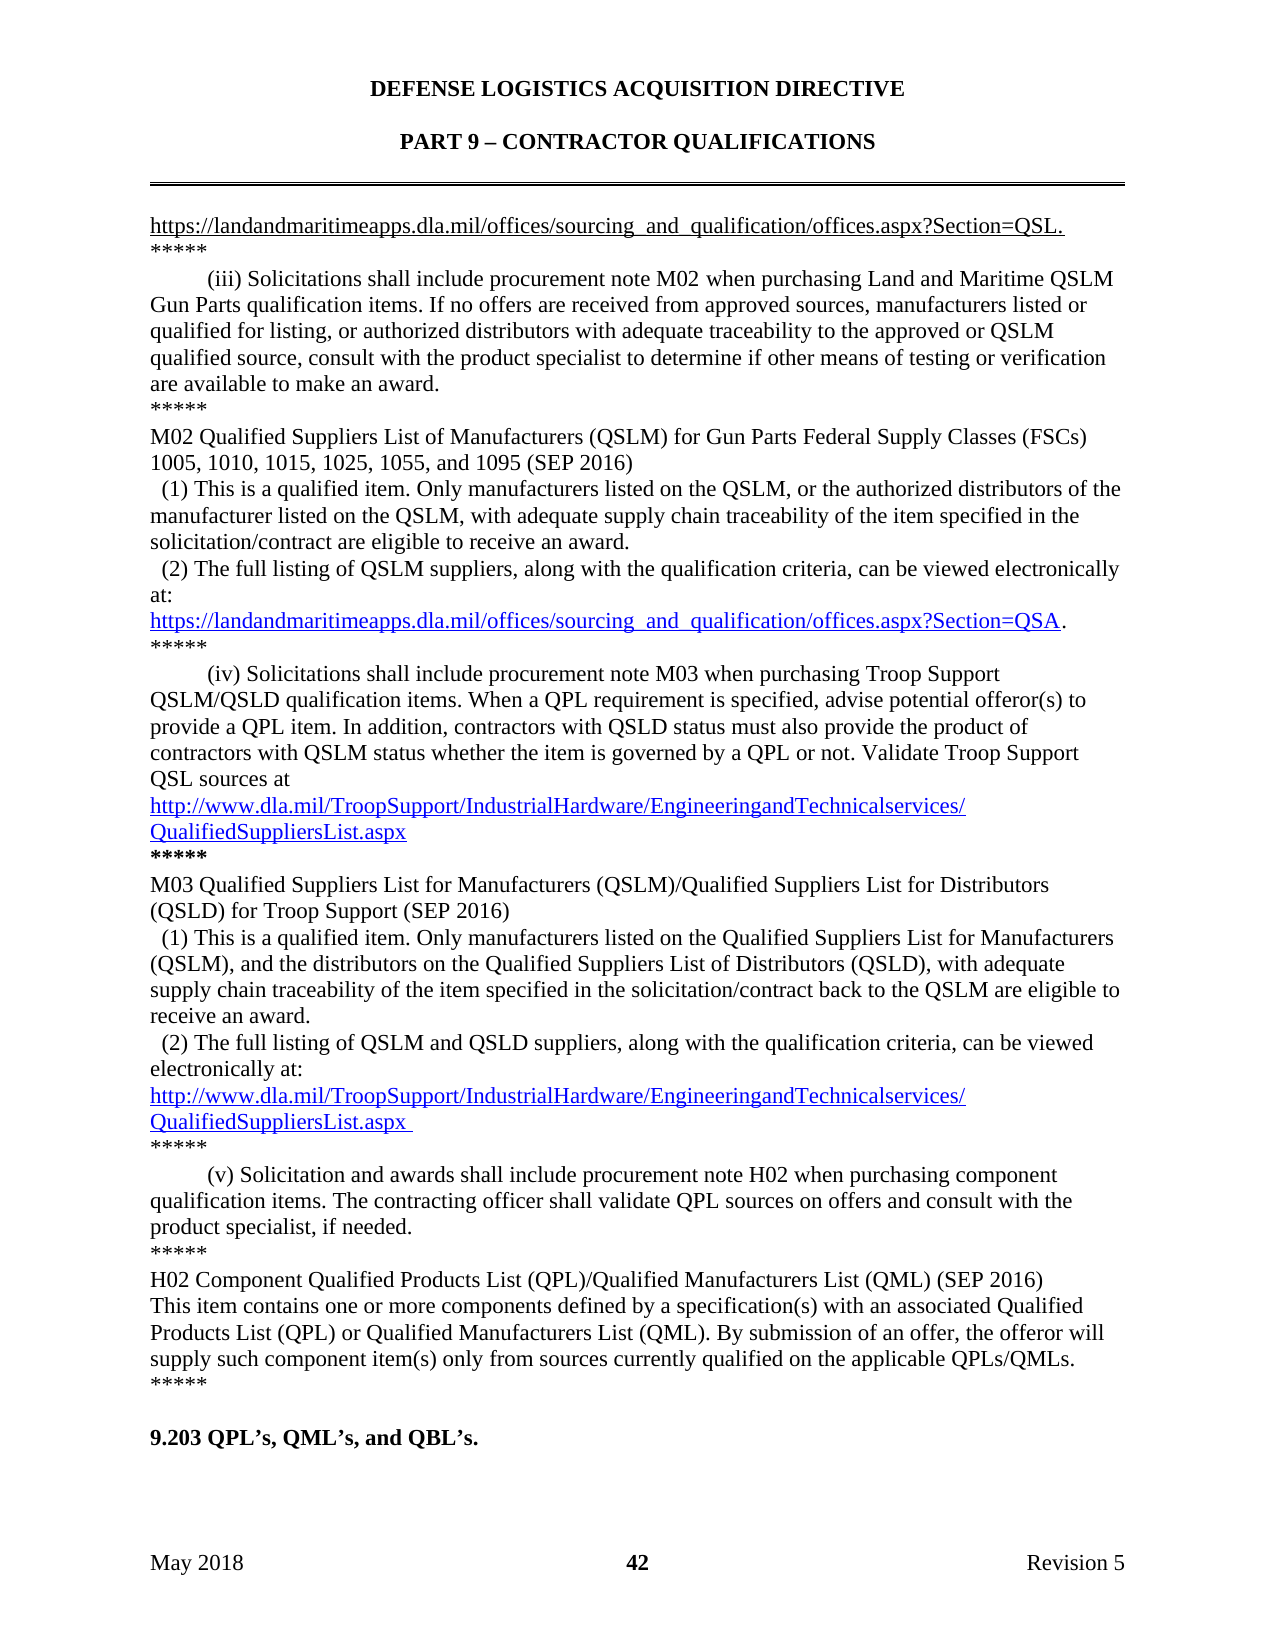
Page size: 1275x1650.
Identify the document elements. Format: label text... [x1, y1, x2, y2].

text ***** [150, 634, 1125, 660]
text ***** [150, 1134, 1125, 1161]
text ***** [150, 844, 1125, 871]
text ***** [150, 1372, 1125, 1398]
text H02 Component Qualified Products List (QPL)/Qualified Manufacturers List (QML) (SEP 2016) [150, 1266, 1125, 1292]
text (v) Solicitation and awards shall include procurement note H02 when purchasing component qualification items. The contracting officer shall validate QPL sources on offers and consult with the product specialist, if needed. [150, 1161, 1125, 1240]
text 9.203 QPL’s, QML’s, and QBL’s. [150, 1424, 1125, 1451]
text (1) This is a qualified item. Only manufacturers listed on the QSLM, or the authorized distributors of the manufacturer listed on the QSLM, with adequate supply chain traceability of the item specified in the solicitation/contract are eligible to receive an award. [150, 476, 1125, 554]
text ***** [150, 396, 1125, 423]
text This item contains one or more components defined by a specification(s) with an associated Qualified Products List (QPL) or Qualified Manufacturers List (QML). By submission of an offer, the offeror will supply such component item(s) only from sources currently qualified on the applicable QPLs/QMLs. [150, 1292, 1125, 1372]
text (2) The full listing of QSLM suppliers, along with the qualification criteria, can be viewed electronically at: [150, 554, 1125, 607]
text https://landandmaritimeapps.dla.mil/offices/sourcing_and_qualification/offices.aspx?Section=QSA. [150, 607, 1134, 634]
text qualified for listing, or authorized distributors with adequate traceability to the approved or QSLM qualified source, consult with the product specialist to determine if other means of testing or verification are available to make an award. [150, 317, 1125, 396]
text ***** [150, 238, 1125, 265]
text (iv) Solicitations shall include procurement note M03 when purchasing Troop Support QSLM/QSLD qualification items. When a QPL requirement is specified, advise potential offeror(s) to provide a QPL item. In addition, contractors with QSLD status must also provide the product of contractors with QSLM status whether the item is governed by a QPL or not. Validate Troop Support QSL sources at http://www.dla.mil/TroopSupport/IndustrialHardware/EngineeringandTechnicalservices/QualifiedSuppliersList.aspx [150, 660, 1125, 844]
text ***** [150, 1240, 1125, 1266]
text https://landandmaritimeapps.dla.mil/offices/sourcing_and_qualification/offices.aspx?Section=QSL. [150, 212, 1134, 238]
text (iii) Solicitations shall include procurement note M02 when purchasing Land and Maritime QSLM Gun Parts qualification items. If no offers are received from approved sources, manufacturers listed or [150, 265, 1125, 317]
text (2) The full listing of QSLM and QSLD suppliers, along with the qualification criteria, can be viewed electronically at: http://www.dla.mil/TroopSupport/IndustrialHardware/EngineeringandTechnicalservices/QualifiedSuppliersList.aspx [150, 1029, 1125, 1134]
text M02 Qualified Suppliers List of Manufacturers (QSLM) for Gun Parts Federal Supply Classes (FSCs) 1005, 1010, 1015, 1025, 1055, and 1095 (SEP 2016) [150, 423, 1125, 476]
text (1) This is a qualified item. Only manufacturers listed on the Qualified Suppliers List for Manufacturers (QSLM), and the distributors on the Qualified Suppliers List of Distributors (QSLD), with adequate supply chain traceability of the item specified in the solicitation/contract back to the QSLM are eligible to receive an award. [150, 923, 1125, 1029]
text M03 Qualified Suppliers List for Manufacturers (QSLM)/Qualified Suppliers List for Distributors (QSLD) for Troop Support (SEP 2016) [150, 871, 1125, 923]
